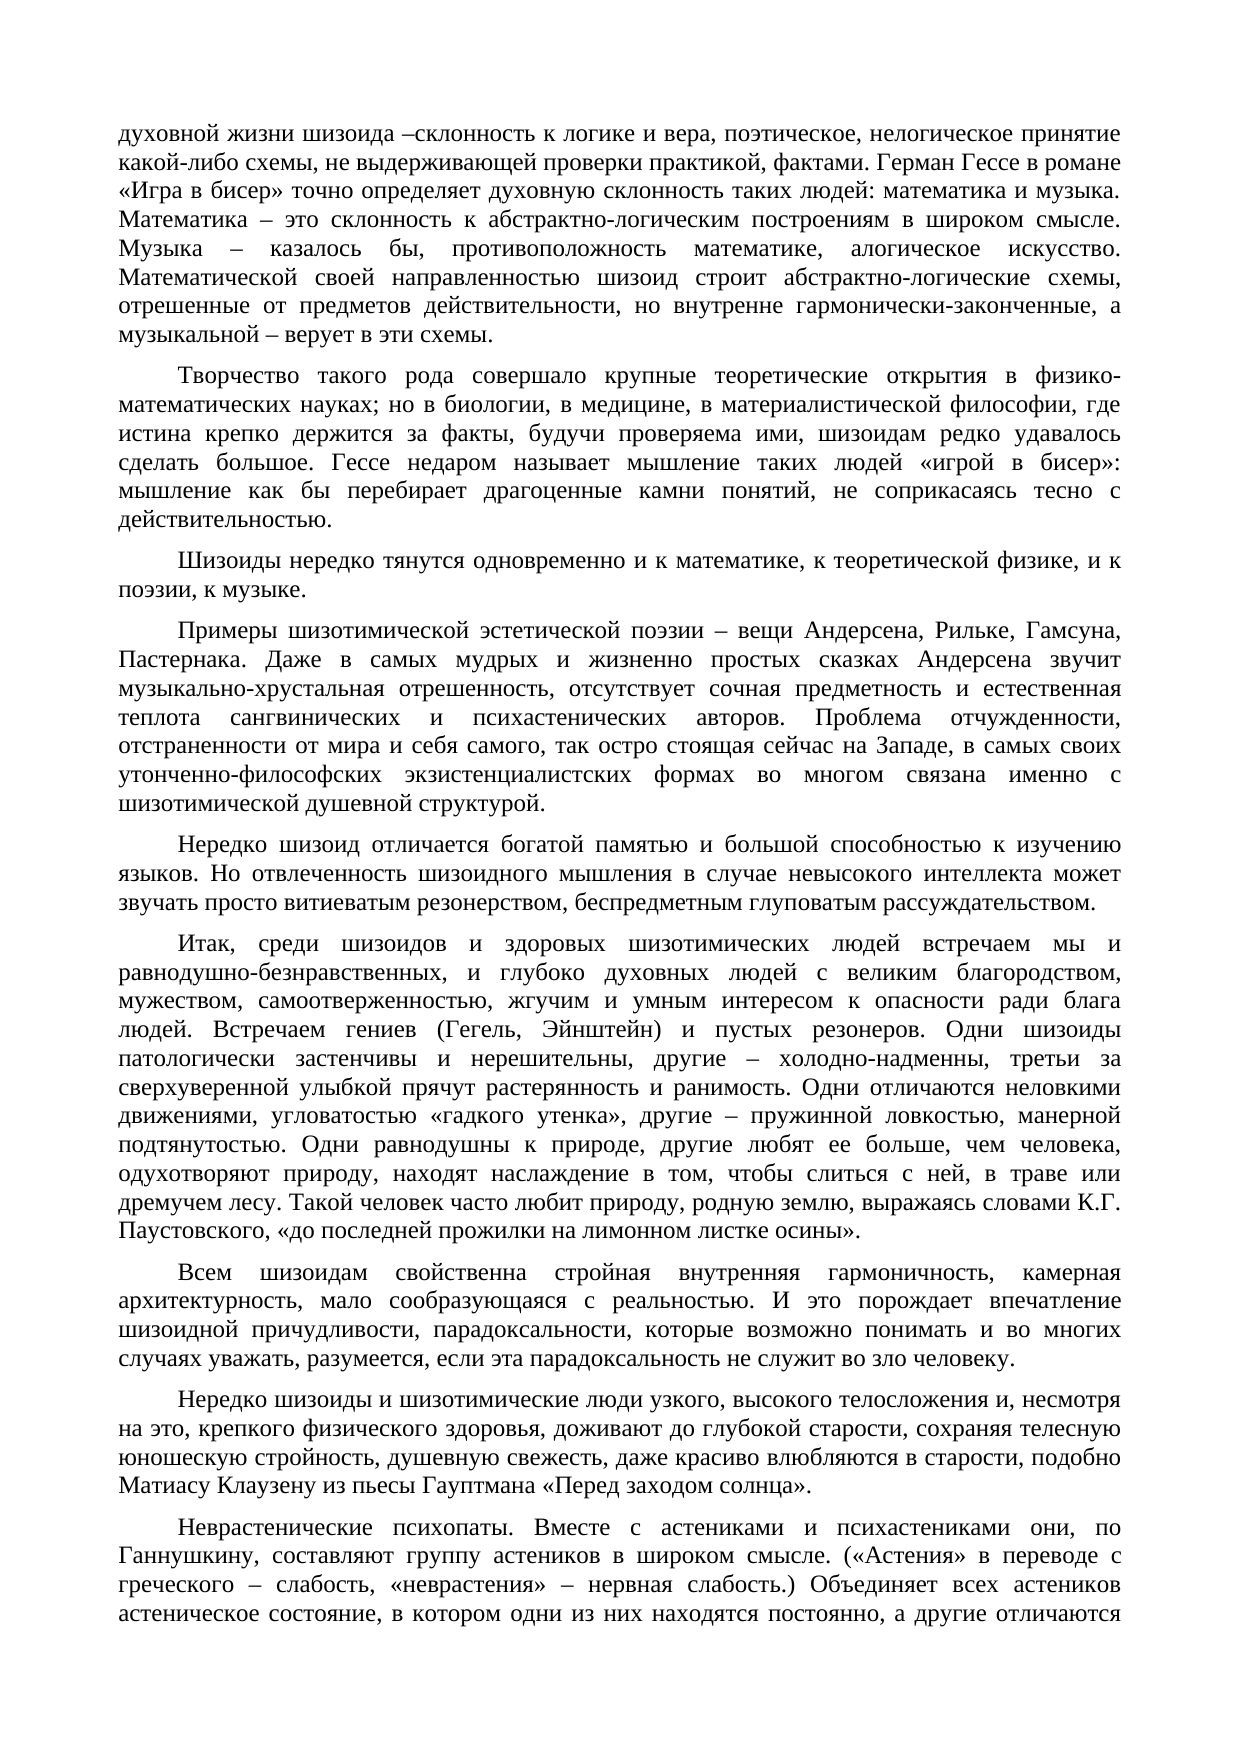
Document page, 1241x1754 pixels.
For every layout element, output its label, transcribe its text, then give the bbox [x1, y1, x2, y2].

text Примеры шизотимической эстетической поэзии – вещи Андерсена, Рильке, Гамсуна, Пастернака. Даже в самых мудрых и жизненно простых сказках Андерсена звучит музыкально-хрустальная отрешенность, отсутствует сочная предметность и естественная теплота сангвинических и психастенических авторов. Проблема отчужденности, отстраненности от мира и себя самого, так остро стоящая сейчас на Западе, в самых своих утонченно-философских экзистенциалистских формах во многом связана именно с шизотимической душевной структурой. [118, 616, 1122, 817]
text Всем шизоидам свойственна стройная внутренняя гармоничность, камерная архитектурность, мало сообразующаяся с реальностью. И это порождает впечатление шизоидной причудливости, парадоксальности, которые возможно понимать и во многих случаях уважать, разумеется, если эта парадоксальность не служит во зло человеку. [118, 1257, 1122, 1372]
text Итак, среди шизоидов и здоровых шизотимических людей встречаем мы и равнодушно-безнравственных, и глубоко духовных людей с великим благородством, мужеством, самоотверженностью, жгучим и умным интересом к опасности ради блага людей. Встречаем гениев (Гегель, Эйнштейн) и пустых резонеров. Одни шизоиды патологически застенчивы и нерешительны, другие – холодно-надменны, третьи за сверхуверенной улыбкой прячут растерянность и ранимость. Одни отличаются неловкими движениями, угловатостью «гадкого утенка», другие – пружинной ловкостью, манерной подтянутостью. Одни равнодушны к природе, другие любят ее больше, чем человека, одухотворяют природу, находят наслаждение в том, чтобы слиться с ней, в траве или дремучем лесу. Такой человек часто любит природу, родную землю, выражаясь словами К.Г. Паустовского, «до последней прожилки на лимонном листке осины». [118, 928, 1122, 1244]
text Шизоиды нередко тянутся одновременно и к математике, к теоретической физике, и к поэзии, к музыке. [118, 546, 1122, 603]
text Творчество такого рода совершало крупные теоретические открытия в физико-математических науках; но в биологии, в медицине, в материалистической философии, где истина крепко держится за факты, будучи проверяема ими, шизоидам редко удавалось сделать большое. Гессе недаром называет мышление таких людей «игрой в бисер»: мышление как бы перебирает драгоценные камни понятий, не соприкасаясь тесно с действительностью. [118, 361, 1122, 533]
text Нередко шизоиды и шизотимические люди узкого, высокого телосложения и, несмотря на это, крепкого физического здоровья, доживают до глубокой старости, сохраняя телесную юношескую стройность, душевную свежесть, даже красиво влюбляются в старости, подобно Матиасу Клаузену из пьесы Гауптмана «Перед заходом солнца». [118, 1384, 1122, 1499]
text Нередко шизоид отличается богатой памятью и большой способностью к изучению языков. Но отвлеченность шизоидного мышления в случае невысокого интеллекта может звучать просто витиеватым резонерством, беспредметным глуповатым рассуждательством. [118, 829, 1122, 916]
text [118, 1512, 1122, 1627]
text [118, 118, 1122, 348]
